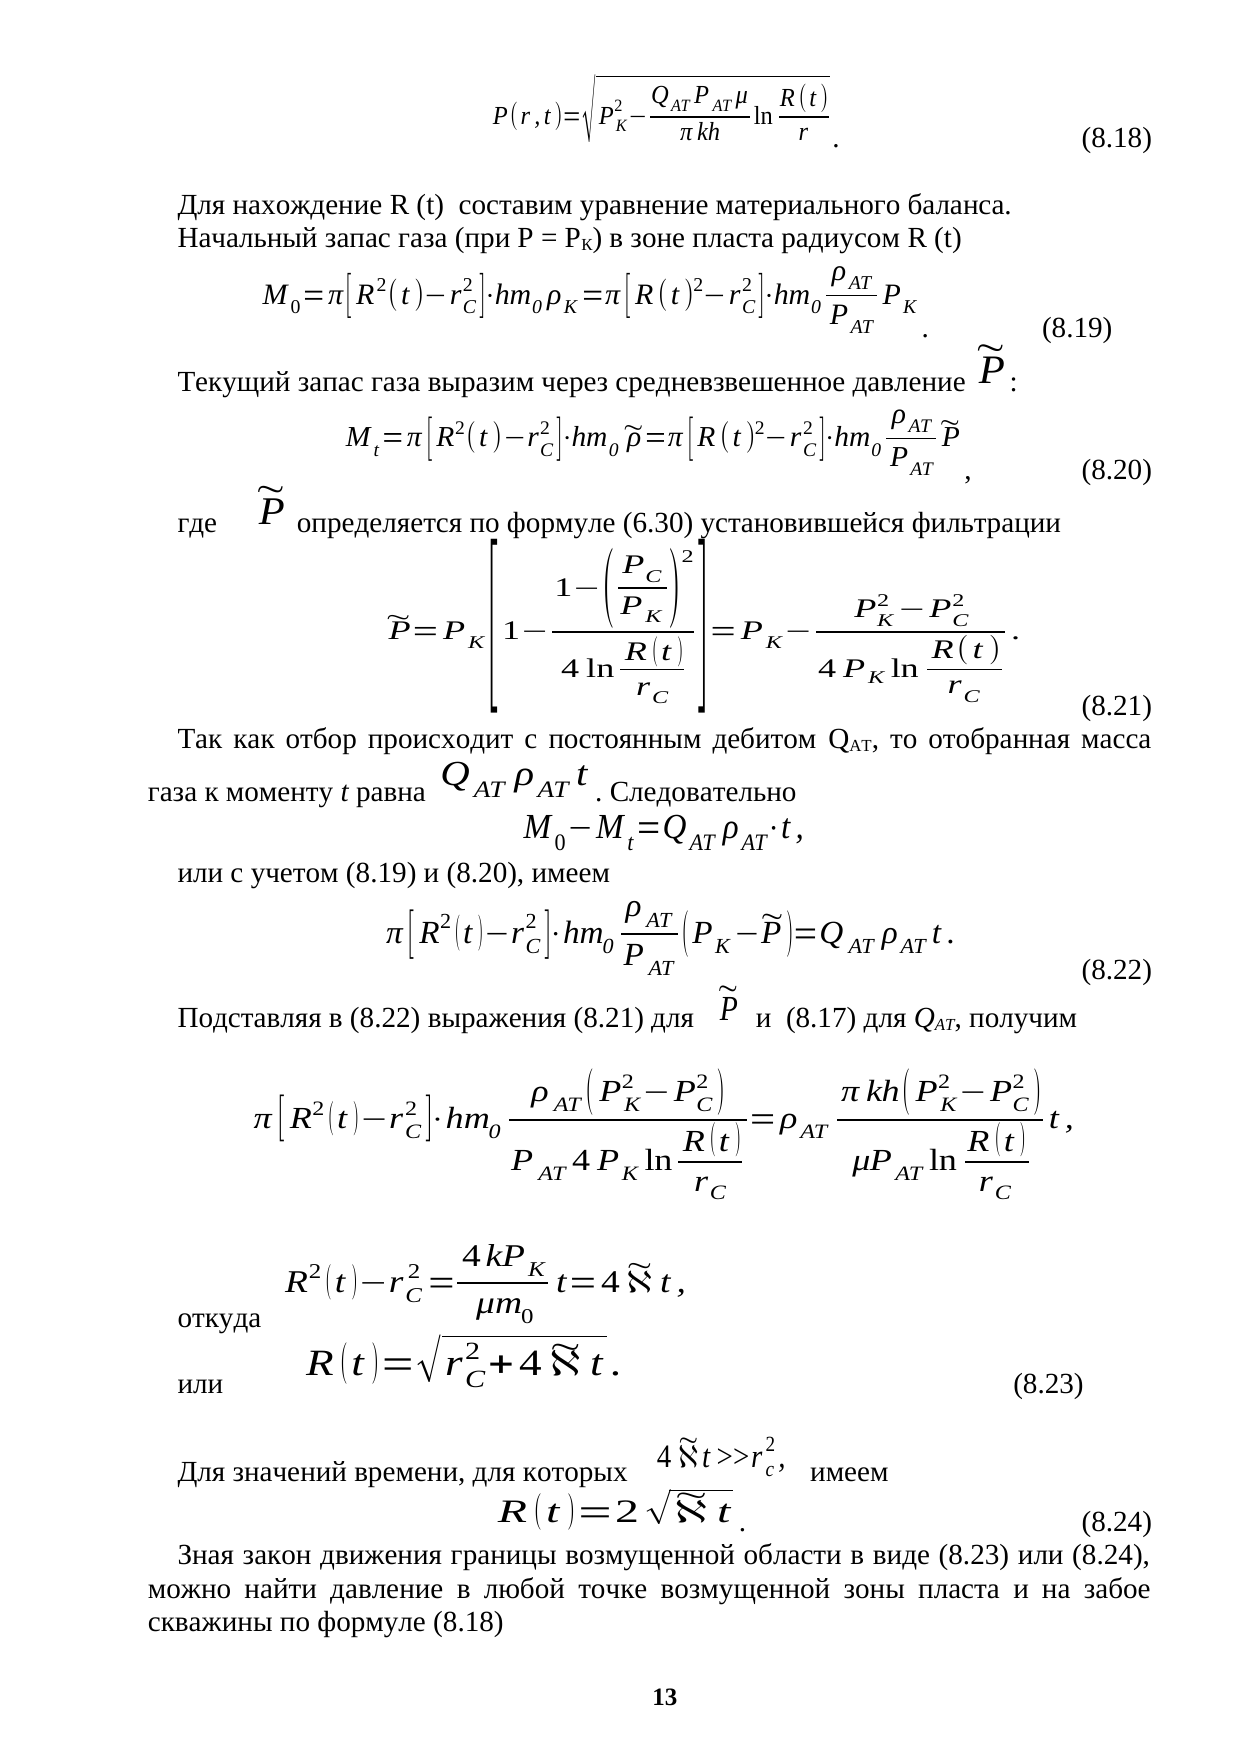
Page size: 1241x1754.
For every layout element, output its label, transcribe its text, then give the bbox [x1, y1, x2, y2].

text Текущий запас газа выразим через средневзвешенное давление : [148, 343, 1152, 398]
text Начальный запас газа (при Р = РК) в зоне пласта радиусом R (t) [148, 221, 1152, 254]
text , (8.20) [148, 398, 1152, 485]
text Подставляя в (8.22) выражения (8.21) для и (8.17) для QАТ, получим [148, 985, 1152, 1034]
text или (8.23) [148, 1334, 1152, 1399]
text Так как отбор происходит с постоянным дебитом QАТ, то отобранная масса газа к моменту t равна . Следовательно [148, 721, 1152, 808]
text где определяется по формуле (6.30) установившейся фильтрации [148, 485, 1152, 538]
text откуда [148, 1238, 1152, 1334]
text Для нахождение R (t) составим уравнение материального баланса. [148, 187, 1152, 221]
text . (8.19) [148, 254, 1152, 343]
text . (8.24) [148, 1487, 1152, 1537]
text . (8.18) [148, 74, 1152, 153]
text (8.22) [148, 888, 1152, 985]
text (8.21) [148, 538, 1152, 721]
text Зная закон движения границы возмущенной области в виде (8.23) или (8.24), можно найти давление в любой точке возмущенной зоны пласта и на забое скважины по формуле (8.18) [148, 1537, 1152, 1638]
text или с учетом (8.19) и (8.20), имеем [148, 855, 1152, 888]
text Для значений времени, для которых имеем [148, 1433, 1152, 1487]
